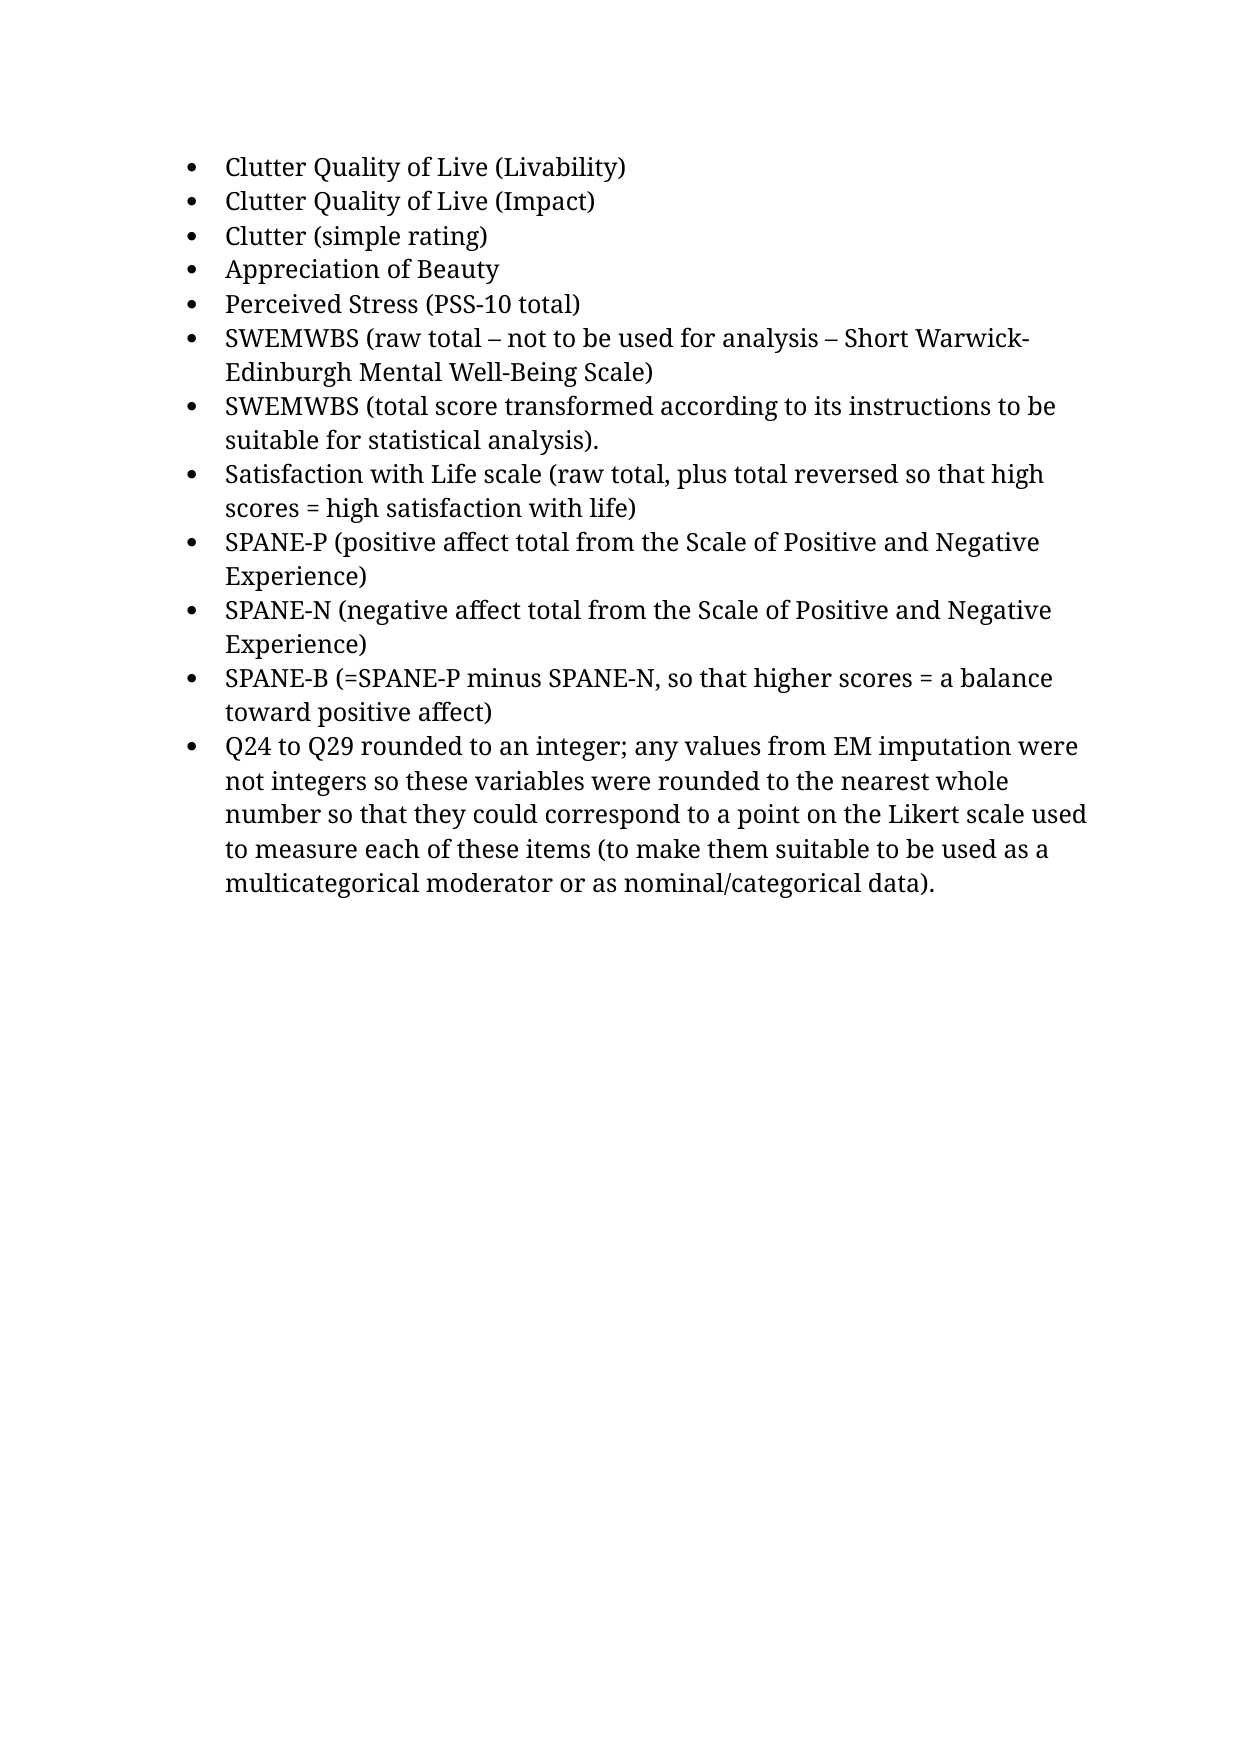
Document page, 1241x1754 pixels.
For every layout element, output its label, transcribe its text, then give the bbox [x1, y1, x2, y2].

list SPANE-N (negative affect total from the Scale of Positive and Negative Experience) [187, 593, 1090, 661]
list SPANE-B (=SPANE-P minus SPANE-N, so that higher scores = a balance toward positive affect) [187, 661, 1090, 729]
list Perceived Stress (PSS-10 total) [187, 286, 1090, 320]
list SWEMWBS (total score transformed according to its instructions to be suitable for statistical analysis). [187, 388, 1090, 457]
list SWEMWBS (raw total – not to be used for analysis – Short Warwick-Edinburgh Mental Well-Being Scale) [187, 320, 1090, 388]
list Clutter Quality of Live (Livability) [187, 150, 1090, 184]
list Q24 to Q29 rounded to an integer; any values from EM imputation were not integers so these variables were rounded to the nearest whole number so that they could correspond to a point on the Likert scale used to measure each of these items (to make them suitable to be used as a multicategorical moderator or as nominal/categorical data). [187, 729, 1090, 899]
list SPANE-P (positive affect total from the Scale of Positive and Negative Experience) [187, 525, 1090, 593]
list Appreciation of Beauty [187, 252, 1090, 286]
list Clutter (simple rating) [187, 218, 1090, 252]
list Clutter Quality of Live (Impact) [187, 184, 1090, 218]
list Satisfaction with Life scale (raw total, plus total reversed so that high scores = high satisfaction with life) [187, 457, 1090, 525]
